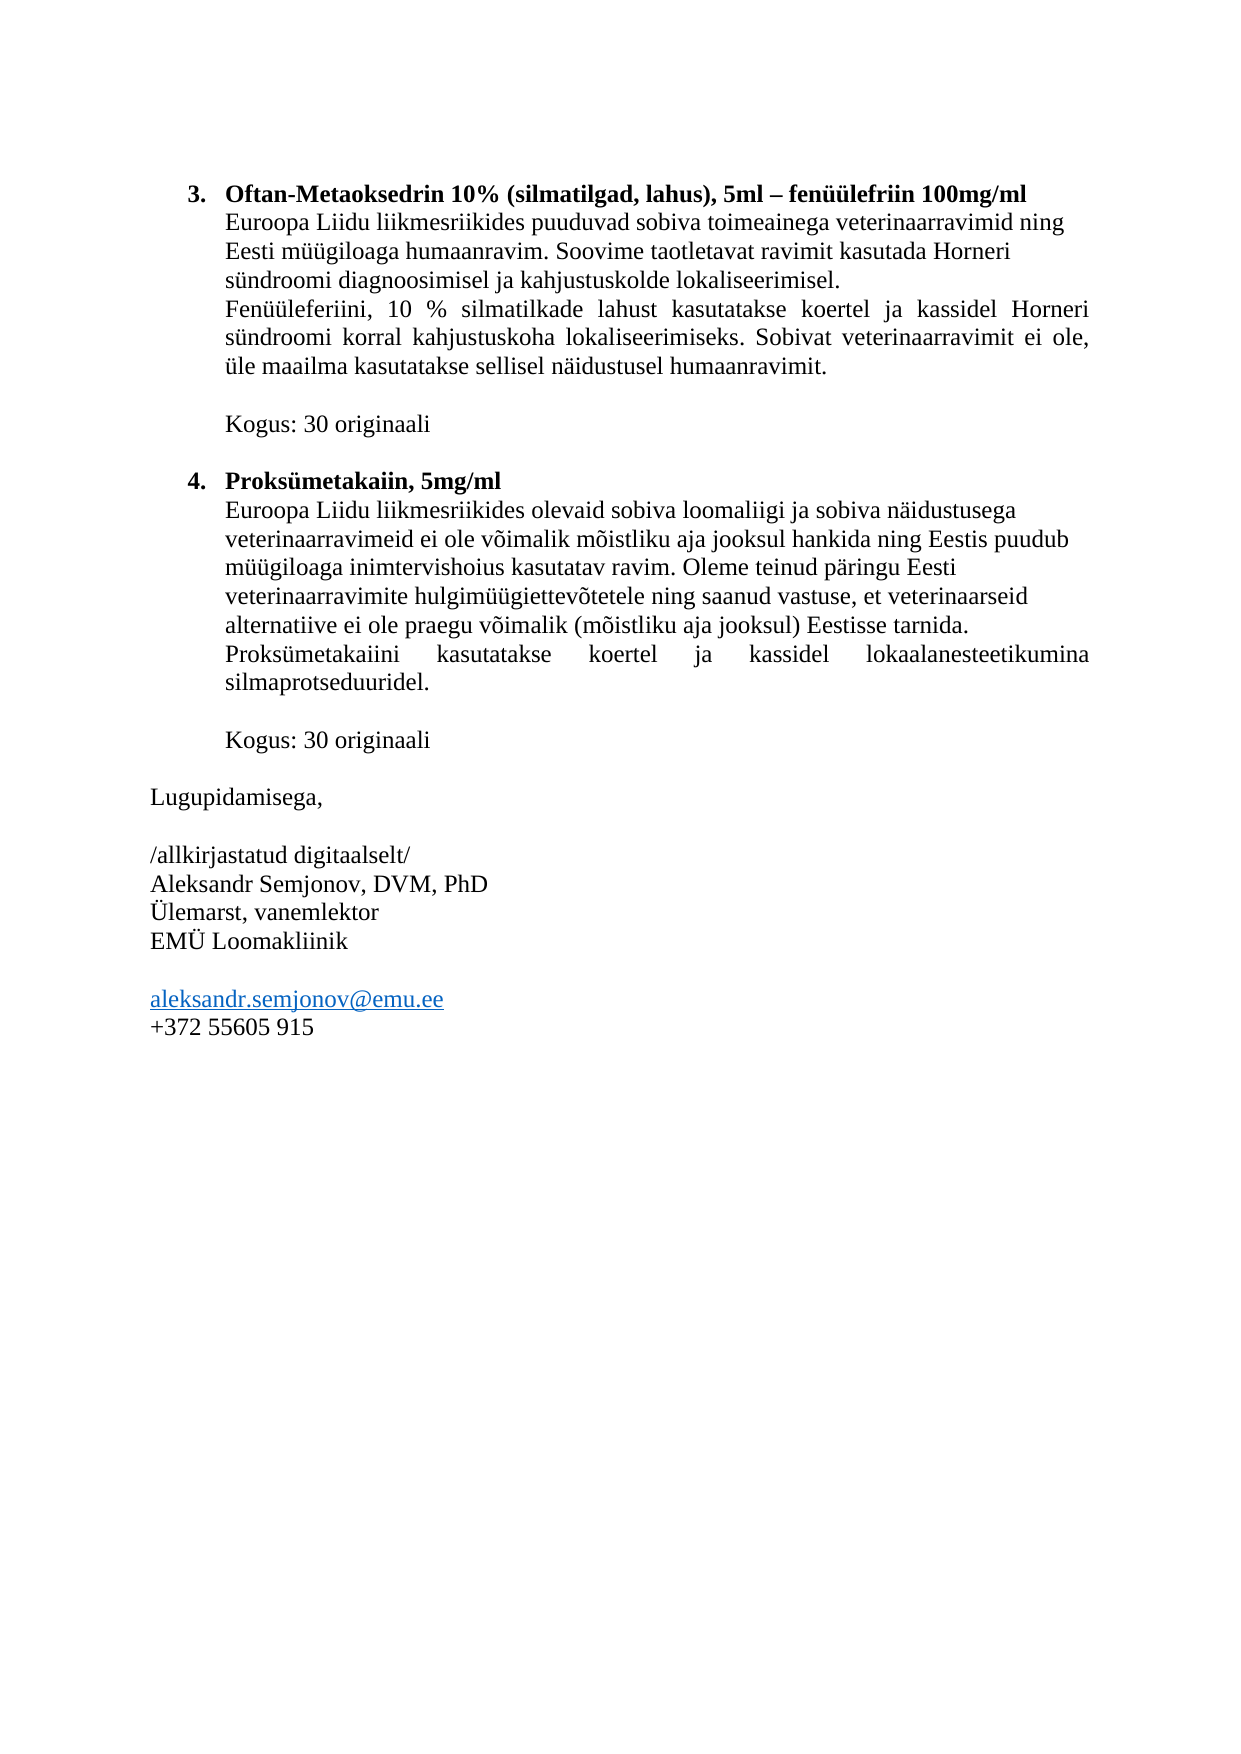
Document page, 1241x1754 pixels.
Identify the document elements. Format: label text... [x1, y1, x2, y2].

list Kogus: 30 originaali [225, 409, 1090, 437]
text Aleksandr Semjonov, DVM, PhD [150, 869, 1090, 897]
list Fenüüleferiini, 10 % silmatilkade lahust kasutatakse koertel ja kassidel Horneri sündroomi korral kahjustuskoha lokaliseerimiseks. Sobivat veterinaarravimit ei ole, üle maailma kasutatakse sellisel näidustusel humaanravimit. [225, 294, 1090, 380]
list Proksümetakaiin, 5mg/ml [187, 466, 1090, 495]
list Euroopa Liidu liikmesriikides puuduvad sobiva toimeainega veterinaarravimid ning Eesti müügiloaga humaanravim. Soovime taotletavat ravimit kasutada Horneri sündroomi diagnoosimisel ja kahjustuskolde lokaliseerimisel. [225, 207, 1090, 294]
list Oftan-Metaoksedrin 10% (silmatilgad, lahus), 5ml – fenüülefriin 100mg/ml [187, 179, 1090, 207]
text /allkirjastatud digitaalselt/ [150, 840, 1090, 869]
text +372 55605 915 [150, 1012, 1090, 1041]
text EMÜ Loomakliinik [150, 926, 1090, 955]
text Kogus: 30 originaali [187, 725, 1090, 754]
text Lugupidamisega, [150, 782, 1090, 811]
text Proksümetakaiini kasutatakse koertel ja kassidel lokaalanesteetikumina silmaprotseduuridel. [225, 639, 1090, 696]
text aleksandr.semjonov@emu.ee [150, 984, 1090, 1012]
text Euroopa Liidu liikmesriikides olevaid sobiva loomaliigi ja sobiva näidustusega veterinaarravimeid ei ole võimalik mõistliku aja jooksul hankida ning Eestis puudub müügiloaga inimtervishoius kasutatav ravim. Oleme teinud päringu Eesti veterinaarravimite hulgimüügiettevõtetele ning saanud vastuse, et veterinaarseid alternatiive ei ole praegu võimalik (mõistliku aja jooksul) Eestisse tarnida. [225, 495, 1090, 639]
text Ülemarst, vanemlektor [150, 897, 1090, 926]
